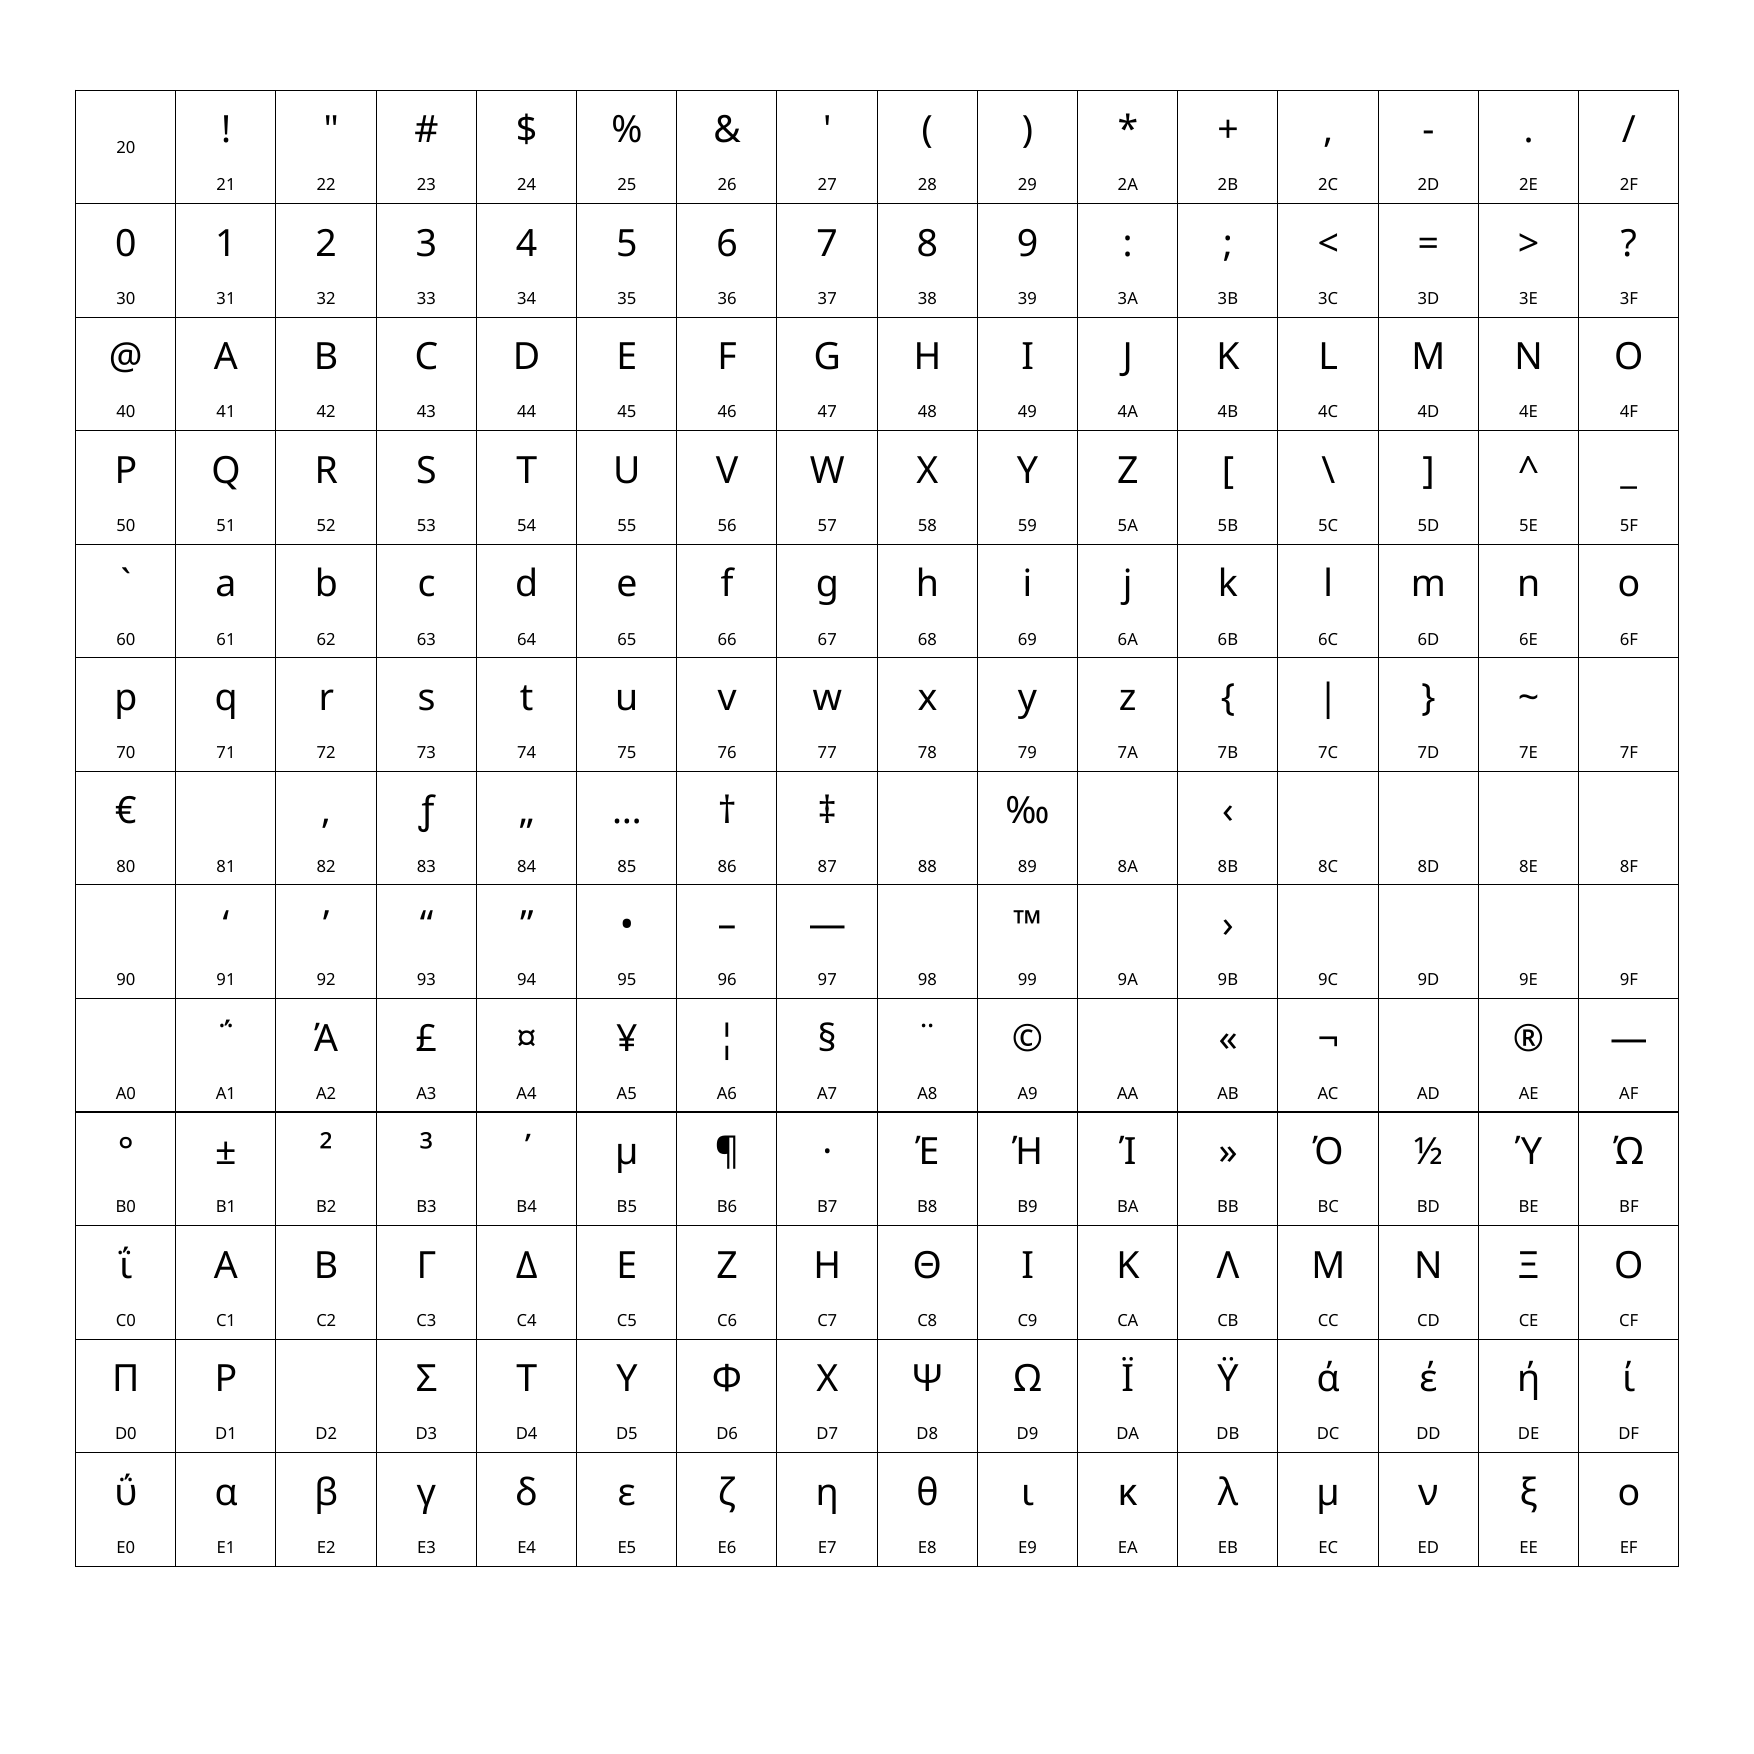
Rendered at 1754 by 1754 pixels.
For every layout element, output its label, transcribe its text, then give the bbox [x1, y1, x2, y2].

table_cell J 4A [1078, 318, 1177, 430]
table_cell Ί BA [1078, 1113, 1177, 1225]
table_cell t 74 [477, 658, 576, 771]
table_cell Ύ BE [1479, 1113, 1578, 1225]
table_cell 5 35 [577, 204, 676, 317]
table_cell ζ E6 [677, 1453, 776, 1566]
table_cell H 48 [878, 318, 977, 430]
table_cell β E2 [276, 1453, 376, 1566]
table_cell Α C1 [176, 1226, 275, 1338]
table_cell q 71 [176, 658, 275, 771]
table_cell ― AF [1579, 999, 1678, 1111]
table_header * 2A [1078, 91, 1177, 203]
table_cell ` 60 [76, 545, 175, 657]
table_cell V 56 [677, 431, 776, 544]
table_cell 3 33 [377, 204, 476, 317]
table_cell } 7D [1379, 658, 1478, 771]
table_cell ή DE [1479, 1340, 1578, 1452]
table_cell l 6C [1278, 545, 1378, 657]
table_cell « AB [1178, 999, 1277, 1111]
table_cell Λ CB [1178, 1226, 1277, 1338]
table_cell r 72 [276, 658, 376, 771]
table_cell Ε C5 [577, 1226, 676, 1338]
table_cell Ο CF [1579, 1226, 1678, 1338]
table_cell Ξ CE [1479, 1226, 1578, 1338]
table_cell λ EB [1178, 1453, 1277, 1566]
table_cell ’ 92 [276, 885, 376, 998]
table_cell 81 [176, 772, 275, 884]
table_cell @ 40 [76, 318, 175, 430]
table_cell 2 32 [276, 204, 376, 317]
table_cell ¤ A4 [477, 999, 576, 1111]
table_cell b 62 [276, 545, 376, 657]
table_cell Φ D6 [677, 1340, 776, 1452]
table_cell Ζ C6 [677, 1226, 776, 1338]
table_cell ~ 7E [1479, 658, 1578, 771]
table_cell ‘ 91 [176, 885, 275, 998]
table_cell A0 [76, 999, 175, 1111]
table_cell h 68 [878, 545, 977, 657]
table_cell Β C2 [276, 1226, 376, 1338]
table_cell ® AE [1479, 999, 1578, 1111]
table_cell S 53 [377, 431, 476, 544]
table_cell “ 93 [377, 885, 476, 998]
table_cell ί DF [1579, 1340, 1678, 1452]
table_cell 9E [1479, 885, 1578, 998]
table_cell ¥ A5 [577, 999, 676, 1111]
table_cell 8C [1278, 772, 1378, 884]
table_cell Π D0 [76, 1340, 175, 1452]
table_cell ν ED [1379, 1453, 1478, 1566]
table_header ) 29 [978, 91, 1077, 203]
table_cell 7F [1579, 658, 1678, 771]
table_cell a 61 [176, 545, 275, 657]
table_header - 2D [1379, 91, 1478, 203]
table_cell Ω D9 [978, 1340, 1077, 1452]
table_cell p 70 [76, 658, 175, 771]
table_cell ³ B3 [377, 1113, 476, 1225]
table_cell x 78 [878, 658, 977, 771]
table_header " 22 [276, 91, 376, 203]
table_cell – 96 [677, 885, 776, 998]
table_cell Δ C4 [477, 1226, 576, 1338]
table_cell ε E5 [577, 1453, 676, 1566]
table_cell 88 [878, 772, 977, 884]
table_cell ι E9 [978, 1453, 1077, 1566]
table_cell C 43 [377, 318, 476, 430]
table_cell 8D [1379, 772, 1478, 884]
table_cell P 50 [76, 431, 175, 544]
table_cell 9D [1379, 885, 1478, 998]
table_cell v 76 [677, 658, 776, 771]
table_header 20 [76, 91, 175, 203]
table_cell Q 51 [176, 431, 275, 544]
table_cell j 6A [1078, 545, 1177, 657]
table_cell D2 [276, 1340, 376, 1452]
table_cell i 69 [978, 545, 1077, 657]
table_cell ΄ B4 [477, 1113, 576, 1225]
table_cell ¨ A8 [878, 999, 977, 1111]
table_cell ‹ 8B [1178, 772, 1277, 884]
table_header ' 27 [777, 91, 877, 203]
table_cell Υ D5 [577, 1340, 676, 1452]
table_cell 6 36 [677, 204, 776, 317]
table_cell 9F [1579, 885, 1678, 998]
table_cell X 58 [878, 431, 977, 544]
table_cell I 49 [978, 318, 1077, 430]
table_cell Ώ BF [1579, 1113, 1678, 1225]
table_cell G 47 [777, 318, 877, 430]
table_cell 7 37 [777, 204, 877, 317]
table_cell n 6E [1479, 545, 1578, 657]
table_cell ΰ E0 [76, 1453, 175, 1566]
table_cell • 95 [577, 885, 676, 998]
table_cell : 3A [1078, 204, 1177, 317]
table_cell 0 30 [76, 204, 175, 317]
table_cell § A7 [777, 999, 877, 1111]
table_cell · B7 [777, 1113, 877, 1225]
table_cell y 79 [978, 658, 1077, 771]
table_cell Τ D4 [477, 1340, 576, 1452]
table_cell Κ CA [1078, 1226, 1177, 1338]
table_cell L 4C [1278, 318, 1378, 430]
table_cell ^ 5E [1479, 431, 1578, 544]
table_cell _ 5F [1579, 431, 1678, 544]
table_cell μ EC [1278, 1453, 1378, 1566]
table_cell Ή B9 [978, 1113, 1077, 1225]
table_cell D 44 [477, 318, 576, 430]
table_cell ” 94 [477, 885, 576, 998]
table_cell ™ 99 [978, 885, 1077, 998]
table_cell T 54 [477, 431, 576, 544]
table_cell „ 84 [477, 772, 576, 884]
table_cell ά DC [1278, 1340, 1378, 1452]
table_cell o 6F [1579, 545, 1678, 657]
table_cell α E1 [176, 1453, 275, 1566]
table_cell W 57 [777, 431, 877, 544]
table_header ! 21 [176, 91, 275, 203]
table_header ( 28 [878, 91, 977, 203]
table_cell ­ AD [1379, 999, 1478, 1111]
table_cell R 52 [276, 431, 376, 544]
table_cell … 85 [577, 772, 676, 884]
table_cell u 75 [577, 658, 676, 771]
table_cell † 86 [677, 772, 776, 884]
table_cell Y 59 [978, 431, 1077, 544]
table_cell £ A3 [377, 999, 476, 1111]
table_cell M 4D [1379, 318, 1478, 430]
table_cell F 46 [677, 318, 776, 430]
table_cell » BB [1178, 1113, 1277, 1225]
table_cell δ E4 [477, 1453, 576, 1566]
table_cell ΅ A1 [176, 999, 275, 1111]
table_cell 9A [1078, 885, 1177, 998]
table_cell ¦ A6 [677, 999, 776, 1111]
table_cell Ά A2 [276, 999, 376, 1111]
table_cell 8E [1479, 772, 1578, 884]
table_cell Μ CC [1278, 1226, 1378, 1338]
table_cell ; 3B [1178, 204, 1277, 317]
table_cell ΐ C0 [76, 1226, 175, 1338]
table_cell g 67 [777, 545, 877, 657]
table_cell ο EF [1579, 1453, 1678, 1566]
table_cell Ό BC [1278, 1113, 1378, 1225]
table_cell Ϋ DB [1178, 1340, 1277, 1452]
table_cell E 45 [577, 318, 676, 430]
table_cell ] 5D [1379, 431, 1478, 544]
table_cell ‰ 89 [978, 772, 1077, 884]
table_cell ¬ AC [1278, 999, 1378, 1111]
table_cell θ E8 [878, 1453, 977, 1566]
table_cell Ψ D8 [878, 1340, 977, 1452]
table_cell Έ B8 [878, 1113, 977, 1225]
table_cell ƒ 83 [377, 772, 476, 884]
table_cell 4 34 [477, 204, 576, 317]
table_cell 9 39 [978, 204, 1077, 317]
table_header $ 24 [477, 91, 576, 203]
table_cell µ B5 [577, 1113, 676, 1225]
table_cell Ρ D1 [176, 1340, 275, 1452]
table_cell > 3E [1479, 204, 1578, 317]
table_cell Ϊ DA [1078, 1340, 1177, 1452]
table_cell € 80 [76, 772, 175, 884]
table_cell γ E3 [377, 1453, 476, 1566]
table_cell < 3C [1278, 204, 1378, 317]
table_cell ‚ 82 [276, 772, 376, 884]
table_cell ° B0 [76, 1113, 175, 1225]
table_cell — 97 [777, 885, 877, 998]
table_cell w 77 [777, 658, 877, 771]
table_cell › 9B [1178, 885, 1277, 998]
table_cell e 65 [577, 545, 676, 657]
table_cell © A9 [978, 999, 1077, 1111]
table_cell 9C [1278, 885, 1378, 998]
table_cell κ EA [1078, 1453, 1177, 1566]
table_cell m 6D [1379, 545, 1478, 657]
table_cell ½ BD [1379, 1113, 1478, 1225]
table_header % 25 [577, 91, 676, 203]
table_cell | 7C [1278, 658, 1378, 771]
table_header , 2C [1278, 91, 1378, 203]
table_cell ξ EE [1479, 1453, 1578, 1566]
table_header & 26 [677, 91, 776, 203]
table_cell Γ C3 [377, 1226, 476, 1338]
table_cell Η C7 [777, 1226, 877, 1338]
table_header / 2F [1579, 91, 1678, 203]
table_cell \ 5C [1278, 431, 1378, 544]
table_cell ² B2 [276, 1113, 376, 1225]
table_cell K 4B [1178, 318, 1277, 430]
table_cell Θ C8 [878, 1226, 977, 1338]
table_cell N 4E [1479, 318, 1578, 430]
table_cell η E7 [777, 1453, 877, 1566]
table_cell ± B1 [176, 1113, 275, 1225]
table_cell Χ D7 [777, 1340, 877, 1452]
table_cell ? 3F [1579, 204, 1678, 317]
table_cell Ι C9 [978, 1226, 1077, 1338]
table_cell 98 [878, 885, 977, 998]
table_cell k 6B [1178, 545, 1277, 657]
table_cell { 7B [1178, 658, 1277, 771]
table_cell ‡ 87 [777, 772, 877, 884]
table_cell 8F [1579, 772, 1678, 884]
table_cell έ DD [1379, 1340, 1478, 1452]
table_cell Z 5A [1078, 431, 1177, 544]
table_cell s 73 [377, 658, 476, 771]
table_cell 1 31 [176, 204, 275, 317]
table_cell z 7A [1078, 658, 1177, 771]
table_cell ¶ B6 [677, 1113, 776, 1225]
table_cell Ν CD [1379, 1226, 1478, 1338]
table_header . 2E [1479, 91, 1578, 203]
table_cell AA [1078, 999, 1177, 1111]
table_cell U 55 [577, 431, 676, 544]
table_cell Σ D3 [377, 1340, 476, 1452]
table_cell A 41 [176, 318, 275, 430]
table_cell 8A [1078, 772, 1177, 884]
table_header # 23 [377, 91, 476, 203]
table_cell c 63 [377, 545, 476, 657]
table_cell 8 38 [878, 204, 977, 317]
table_header + 2B [1178, 91, 1277, 203]
table_cell = 3D [1379, 204, 1478, 317]
table_cell O 4F [1579, 318, 1678, 430]
table_cell [ 5B [1178, 431, 1277, 544]
table_cell 90 [76, 885, 175, 998]
table_cell d 64 [477, 545, 576, 657]
table_cell B 42 [276, 318, 376, 430]
table_cell f 66 [677, 545, 776, 657]
